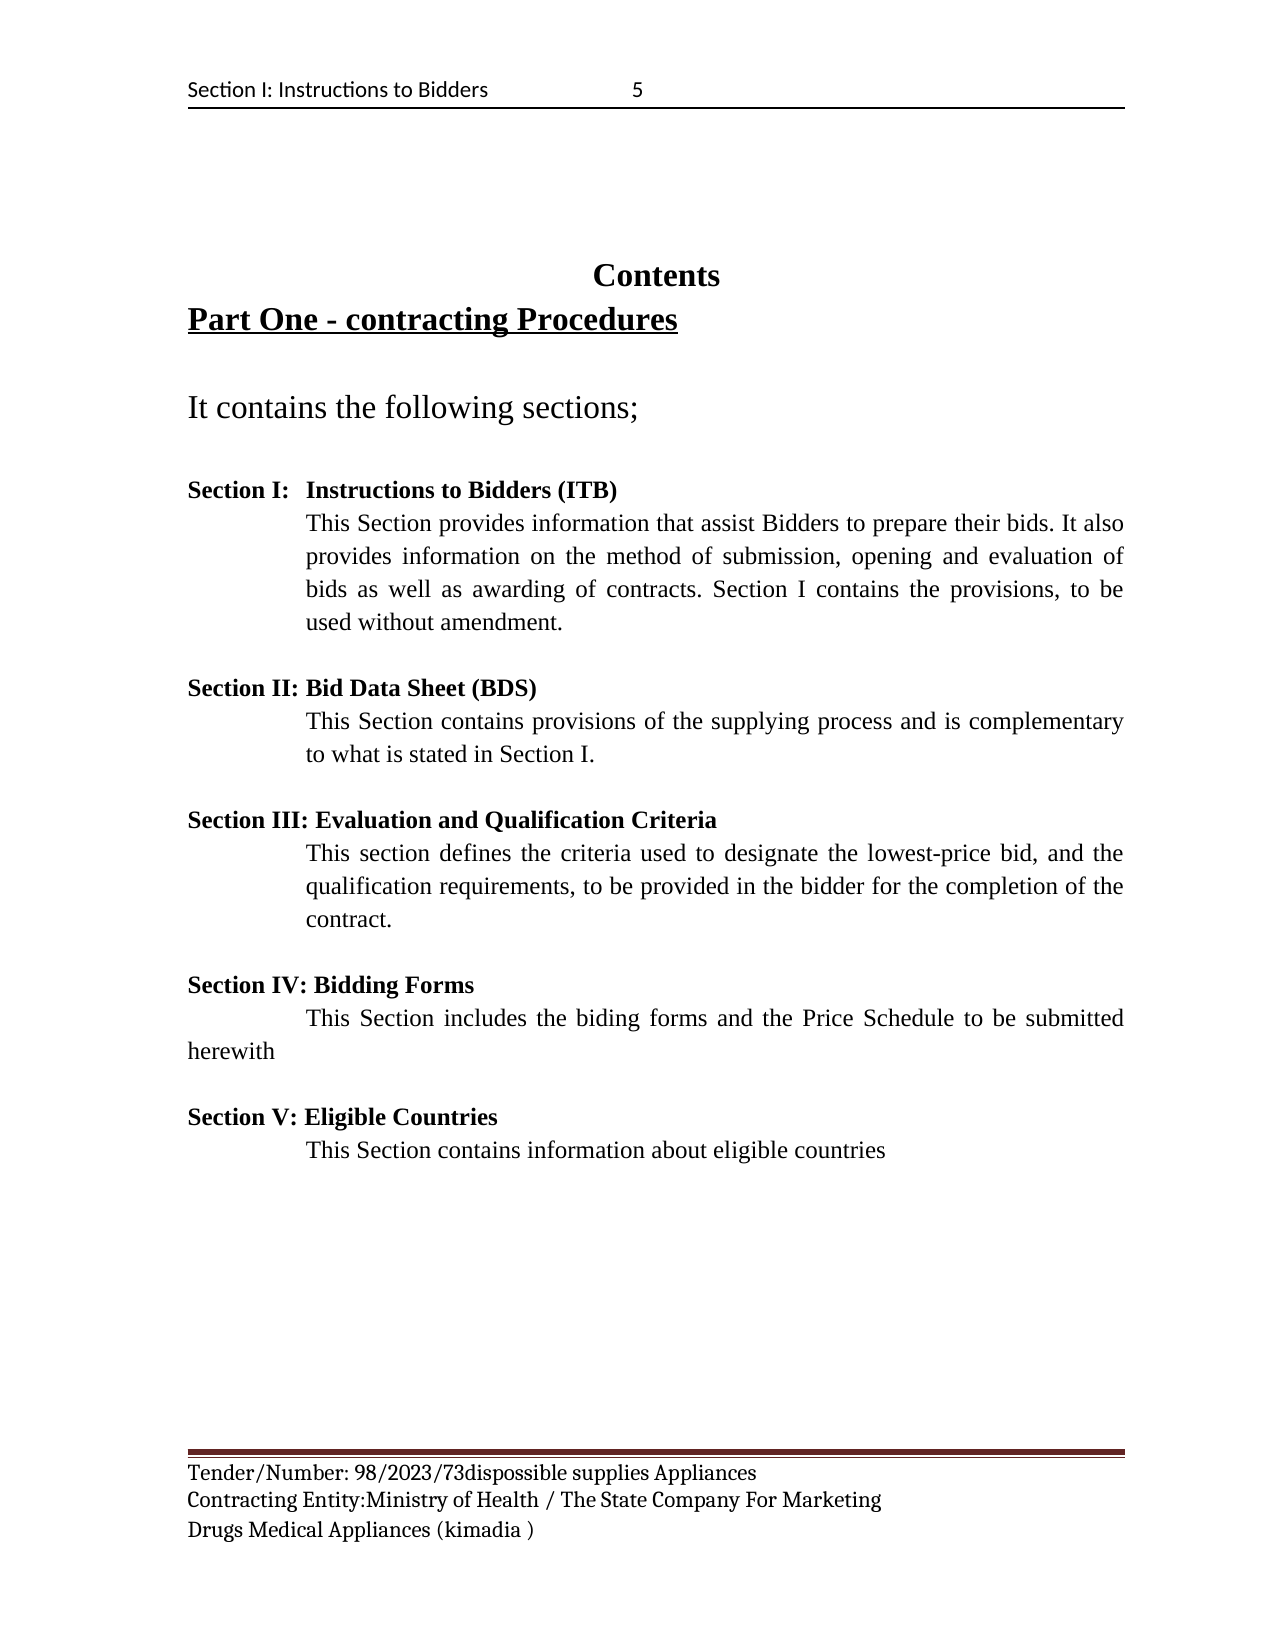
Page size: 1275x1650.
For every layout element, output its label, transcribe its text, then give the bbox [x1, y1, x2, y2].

text Part One - contracting Procedures [187, 299, 1125, 337]
text This Section includes the biding forms and the Price Schedule to be submitted herewith [187, 1003, 1125, 1065]
text Section I: Instructions to Bidders (ITB) [187, 475, 1125, 504]
text Contents [187, 255, 1125, 293]
text This Section contains information about eligible countries [187, 1136, 1125, 1164]
text Section III: Evaluation and Qualification Criteria [187, 805, 1125, 834]
text Section II: Bid Data Sheet (BDS) [187, 673, 1125, 702]
text Section IV: Bidding Forms [187, 970, 1125, 999]
text This section defines the criteria used to designate the lowest-price bid, and the qualification requirements, to be provided in the bidder for the completion of the contract. [306, 838, 1125, 933]
text Section V: Eligible Countries [187, 1102, 1125, 1131]
text It contains the following sections; [187, 387, 1125, 425]
text This Section contains provisions of the supplying process and is complementary to what is stated in Section I. [306, 706, 1125, 768]
text This Section provides information that assist Bidders to prepare their bids. It also provides information on the method of submission, opening and evaluation of bids as well as awarding of contracts. Section I contains the provisions, to be used without amendment. [306, 508, 1125, 636]
